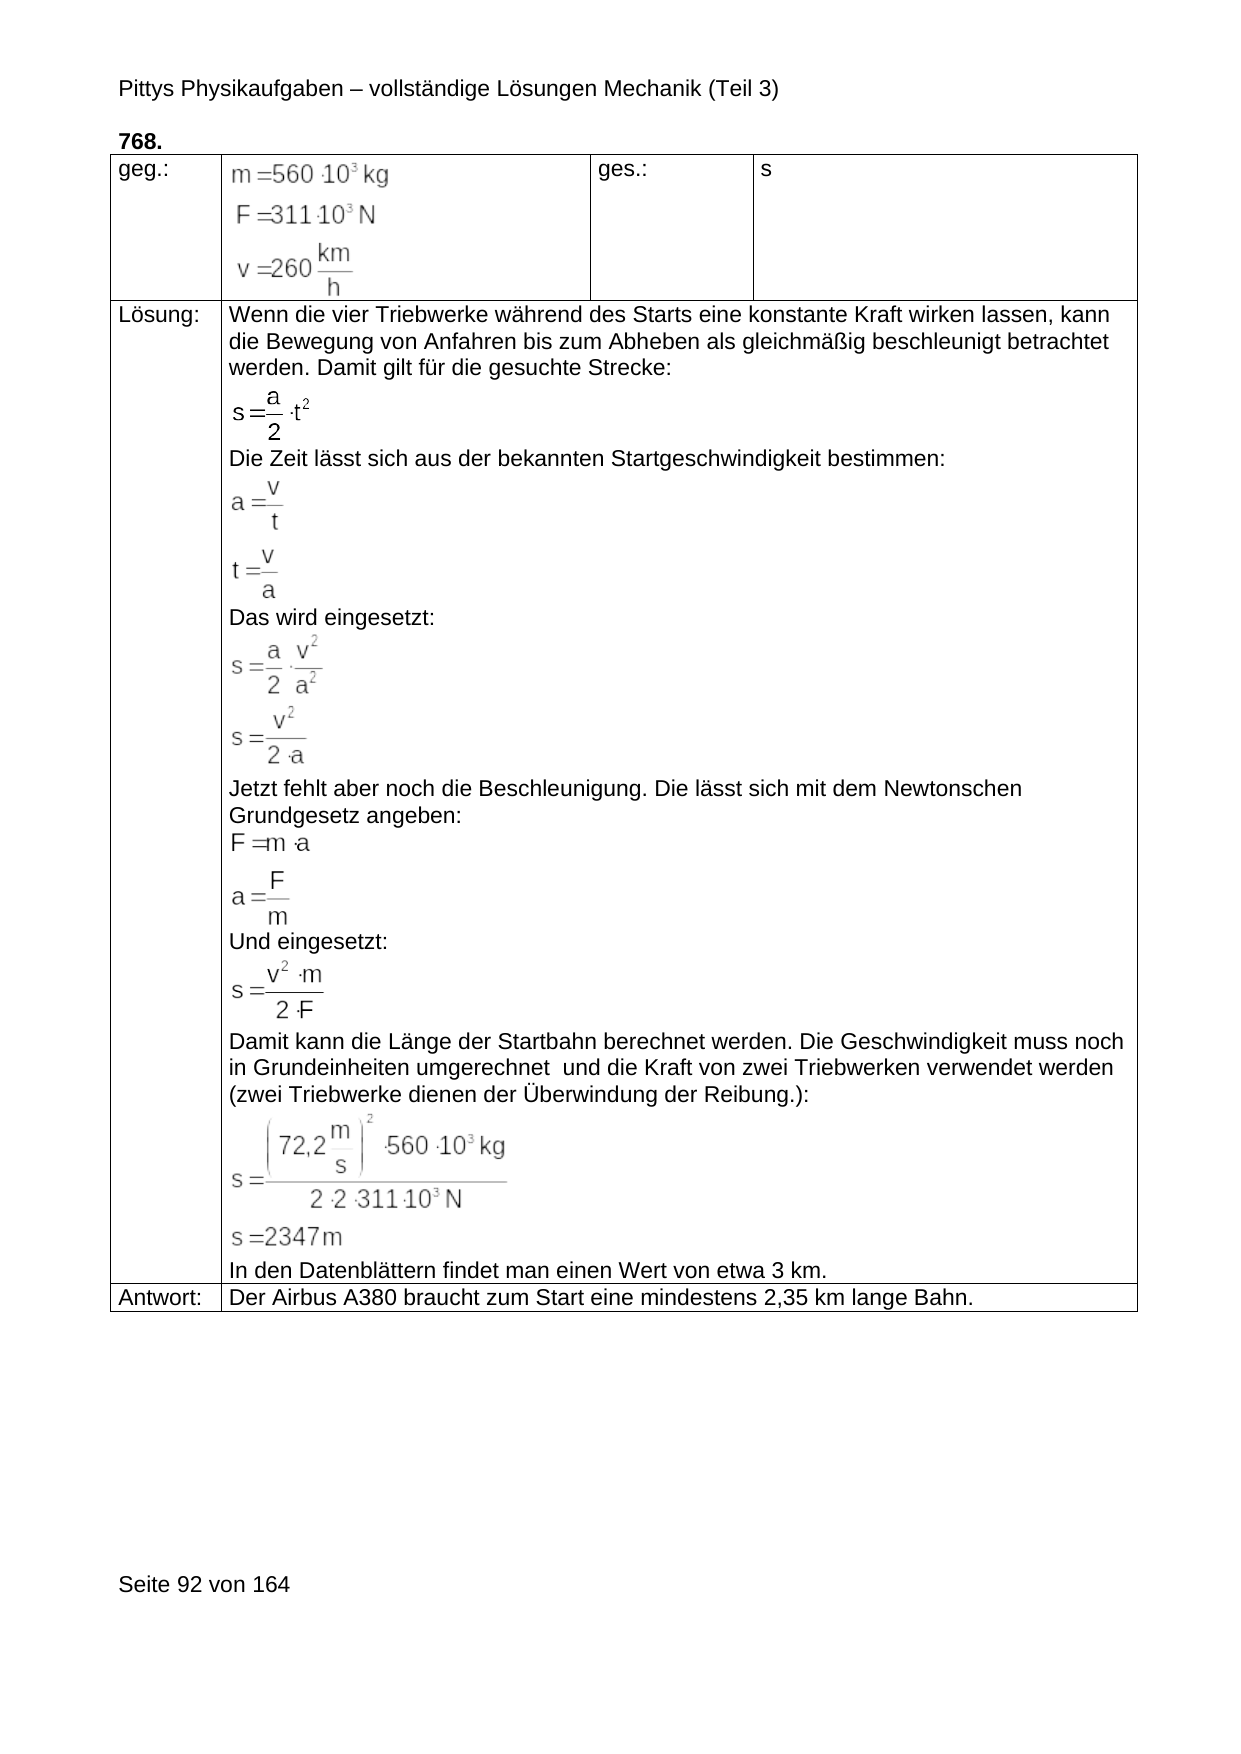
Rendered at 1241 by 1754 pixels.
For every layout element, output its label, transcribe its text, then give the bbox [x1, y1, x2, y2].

table_cell Antwort: [111, 1284, 221, 1311]
table_cell Wenn die vier Triebwerke während des Starts eine konstante Kraft wirken lassen, kann die Bewegung von Anfahren bis zum Abheben als gleichmäßig beschleunigt betrachtet werden. Damit gilt für die gesuchte Strecke: Die Zeit lässt sich aus der bekannten Startgeschwindigkeit bestimmen: Das wird eingesetzt: Jetzt fehlt aber noch die Beschleunigung. Die lässt sich mit dem Newtonschen Grundgesetz angeben: Und eingesetzt: Damit kann die Länge der Startbahn berechnet werden. Die Geschwindigkeit muss noch in Grundeinheiten umgerechnet und die Kraft von zwei Triebwerken verwendet werden (zwei Triebwerke dienen der Überwindung der Reibung.): In den Datenblättern findet man einen Wert von etwa 3 km. [222, 301, 1137, 1283]
table_header [222, 155, 590, 300]
table_header geg.: [111, 155, 221, 300]
table_cell Lösung: [111, 301, 221, 1283]
text 768. [118, 128, 1152, 154]
table_header ges.: [591, 155, 753, 300]
table_cell Der Airbus A380 braucht zum Start eine mindestens 2,35 km lange Bahn. [222, 1284, 1137, 1311]
table_header s [754, 155, 1137, 300]
